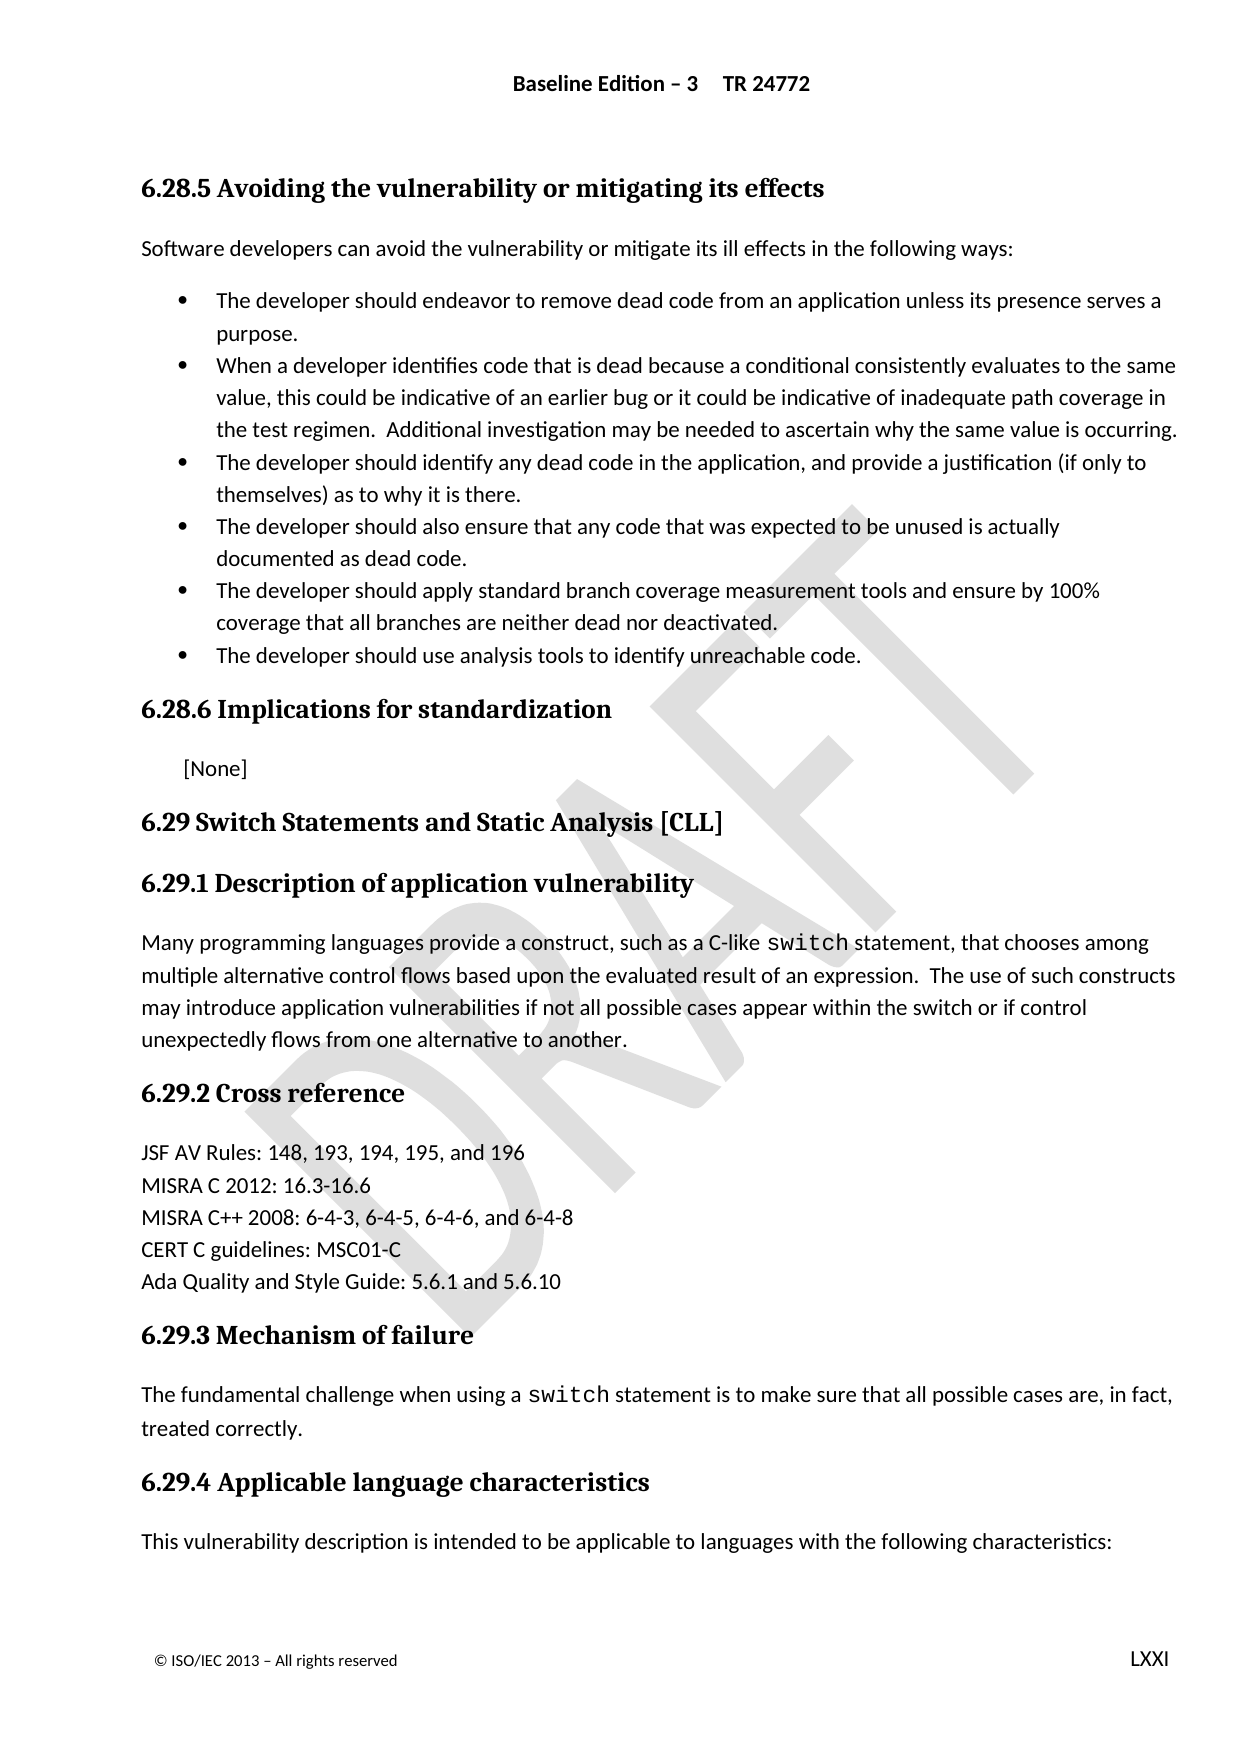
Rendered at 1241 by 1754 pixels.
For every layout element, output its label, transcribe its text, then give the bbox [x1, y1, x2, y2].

text JSF AV Rules: 148, 193, 194, 195, and 196 [141, 1138, 1182, 1167]
list The developer should endeavor to remove dead code from an application unless its presence serves a purpose. [178, 287, 1182, 347]
text [None] [183, 754, 1182, 782]
text The fundamental challenge when using a switch statement is to make sure that all possible cases are, in fact, treated correctly. [141, 1380, 1182, 1442]
subtitle 6.29.4 Applicable language characteristics [141, 1467, 1182, 1498]
text Many programming languages provide a construct, such as a C-like switch statement, that chooses among multiple alternative control flows based upon the evaluated result of an expression. The use of such constructs may introduce application vulnerabilities if not all possible cases appear within the switch or if control unexpectedly flows from one alternative to another. [141, 928, 1182, 1053]
subtitle 6.29 Switch Statements and Static Analysis [CLL] [141, 807, 1182, 838]
list The developer should also ensure that any code that was expected to be unused is actually documented as dead code. [178, 512, 1182, 572]
subtitle 6.29.2 Cross reference [141, 1078, 1182, 1109]
text Software developers can avoid the vulnerability or mitigate its ill effects in the following ways: [141, 234, 1182, 262]
list The developer should use analysis tools to identify unreachable code. [178, 641, 1182, 669]
list The developer should identify any dead code in the application, and provide a justification (if only to themselves) as to why it is there. [178, 448, 1182, 508]
list When a developer identifies code that is dead because a conditional consistently evaluates to the same value, this could be indicative of an earlier bug or it could be indicative of inadequate path coverage in the test regimen. Additional investigation may be needed to ascertain why the same value is occurring. [178, 351, 1182, 443]
subtitle 6.29.1 Description of application vulnerability [141, 868, 1182, 899]
text MISRA C++ 2008: 6-4-3, 6-4-5, 6-4-6, and 6-4-8 CERT C guidelines: MSC01-C [141, 1203, 1182, 1263]
list The developer should apply standard branch coverage measurement tools and ensure by 100% coverage that all branches are neither dead nor deactivated. [178, 576, 1182, 637]
text MISRA C 2012: 16.3-16.6 [141, 1171, 1182, 1199]
subtitle 6.29.3 Mechanism of failure [141, 1320, 1182, 1351]
text This vulnerability description is intended to be applicable to languages with the following characteristics: [141, 1527, 1182, 1555]
text Ada Quality and Style Guide: 5.6.1 and 5.6.10 [141, 1267, 1182, 1295]
subtitle 6.28.6 Implications for standardization [141, 694, 1182, 725]
subtitle 6.28.5 Avoiding the vulnerability or mitigating its effects [141, 173, 1182, 205]
